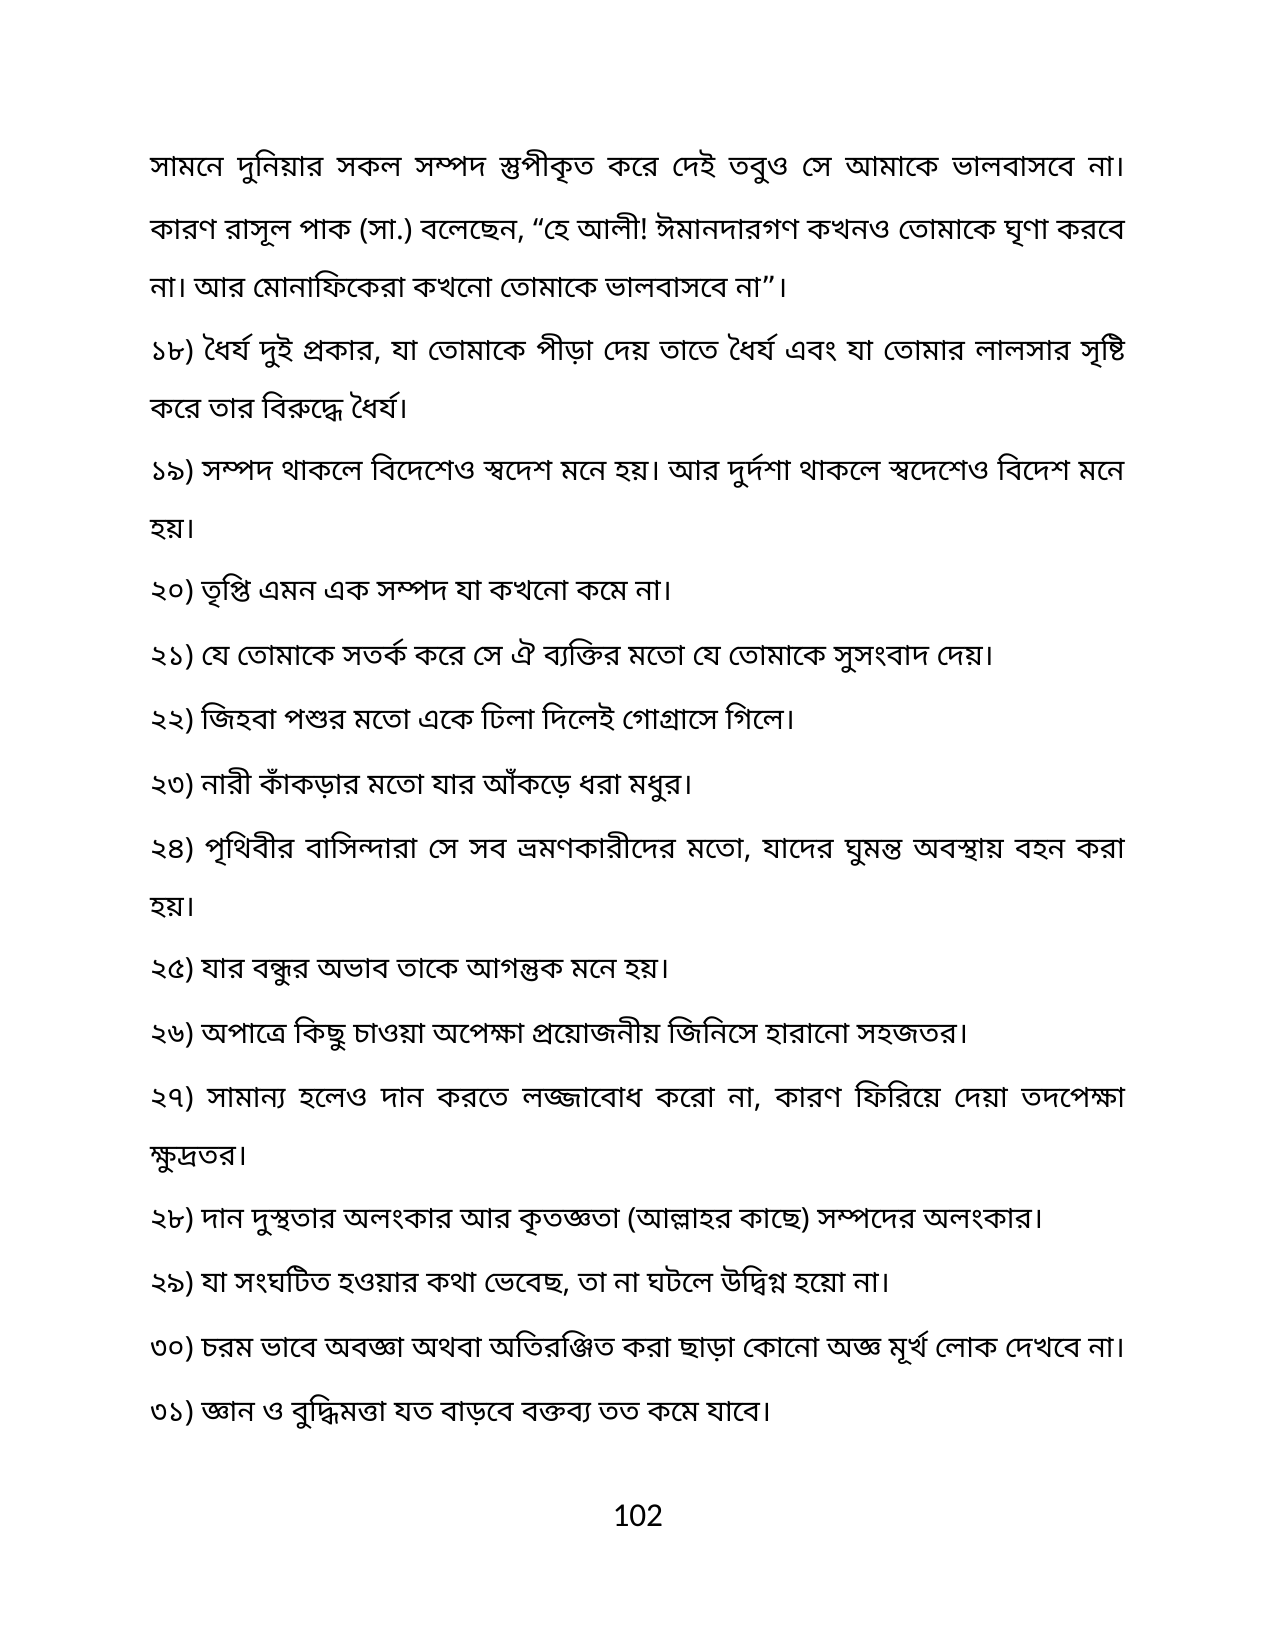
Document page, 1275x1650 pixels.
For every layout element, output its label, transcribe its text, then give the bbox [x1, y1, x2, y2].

text ২৩) নারী কাঁকড়ার মতো যার আঁকড়ে ধরা মধুর। [150, 763, 1125, 806]
text ২৬) অপাত্রে কিছু চাওয়া অপেক্ষা প্রয়োজনীয় জিনিসে হারানো সহজতর। [150, 1012, 1125, 1055]
text ২৭) সামান্য হলেও দান করতে লজ্জাবোধ করো না, কারণ ফিরিয়ে দেয়া তদপেক্ষা ক্ষুদ্রতর। [150, 1077, 1125, 1178]
text ২৪) পৃথিবীর বাসিন্দারা সে সব ভ্রমণকারীদের মতো, যাদের ঘুমন্ত অবস্থায় বহন করা হয়। [150, 827, 1125, 928]
text ১৮) ধৈর্য দুই প্রকার, যা তোমাকে পীড়া দেয় তাতে ধৈর্য এবং যা তোমার লালসার সৃষ্টি করে তার বিরুদ্ধে ধৈর্য। [150, 329, 1125, 430]
text ২৯) যা সংঘটিত হওয়ার কথা ভেবেছ, তা না ঘটলে উদ্বিগ্ন হয়ো না। [150, 1261, 1125, 1304]
text ৩০) চরম ভাবে অবজ্ঞা অথবা অতিরঞ্জিত করা ছাড়া কোনো অজ্ঞ মূর্খ লোক দেখবে না। [150, 1326, 1125, 1369]
text ২৮) দান দুস্থতার অলংকার আর কৃতজ্ঞতা (আল্লাহর কাছে) সম্পদের অলংকার। [150, 1197, 1125, 1240]
text ২২) জিহবা পশুর মতো একে ঢিলা দিলেই গোগ্রাসে গিলে। [150, 698, 1125, 742]
text ২৫) যার বন্ধুর অভাব তাকে আগন্তুক মনে হয়। [150, 948, 1125, 991]
text ২১) যে তোমাকে সতর্ক করে সে ঐ ব্যক্তির মতো যে তোমাকে সুসংবাদ দেয়। [150, 634, 1125, 677]
text ২০) তৃপ্তি এমন এক সম্পদ যা কখনো কমে না। [150, 569, 1125, 613]
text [150, 150, 1125, 310]
text ৩১) জ্ঞান ও বুদ্ধিমত্তা যত বাড়বে বক্তব্য তত কমে যাবে। [150, 1390, 1125, 1433]
text ১৯) সম্পদ থাকলে বিদেশেও স্বদেশ মনে হয়। আর দুর্দশা থাকলে স্বদেশেও বিদেশ মনে হয়। [150, 449, 1125, 550]
